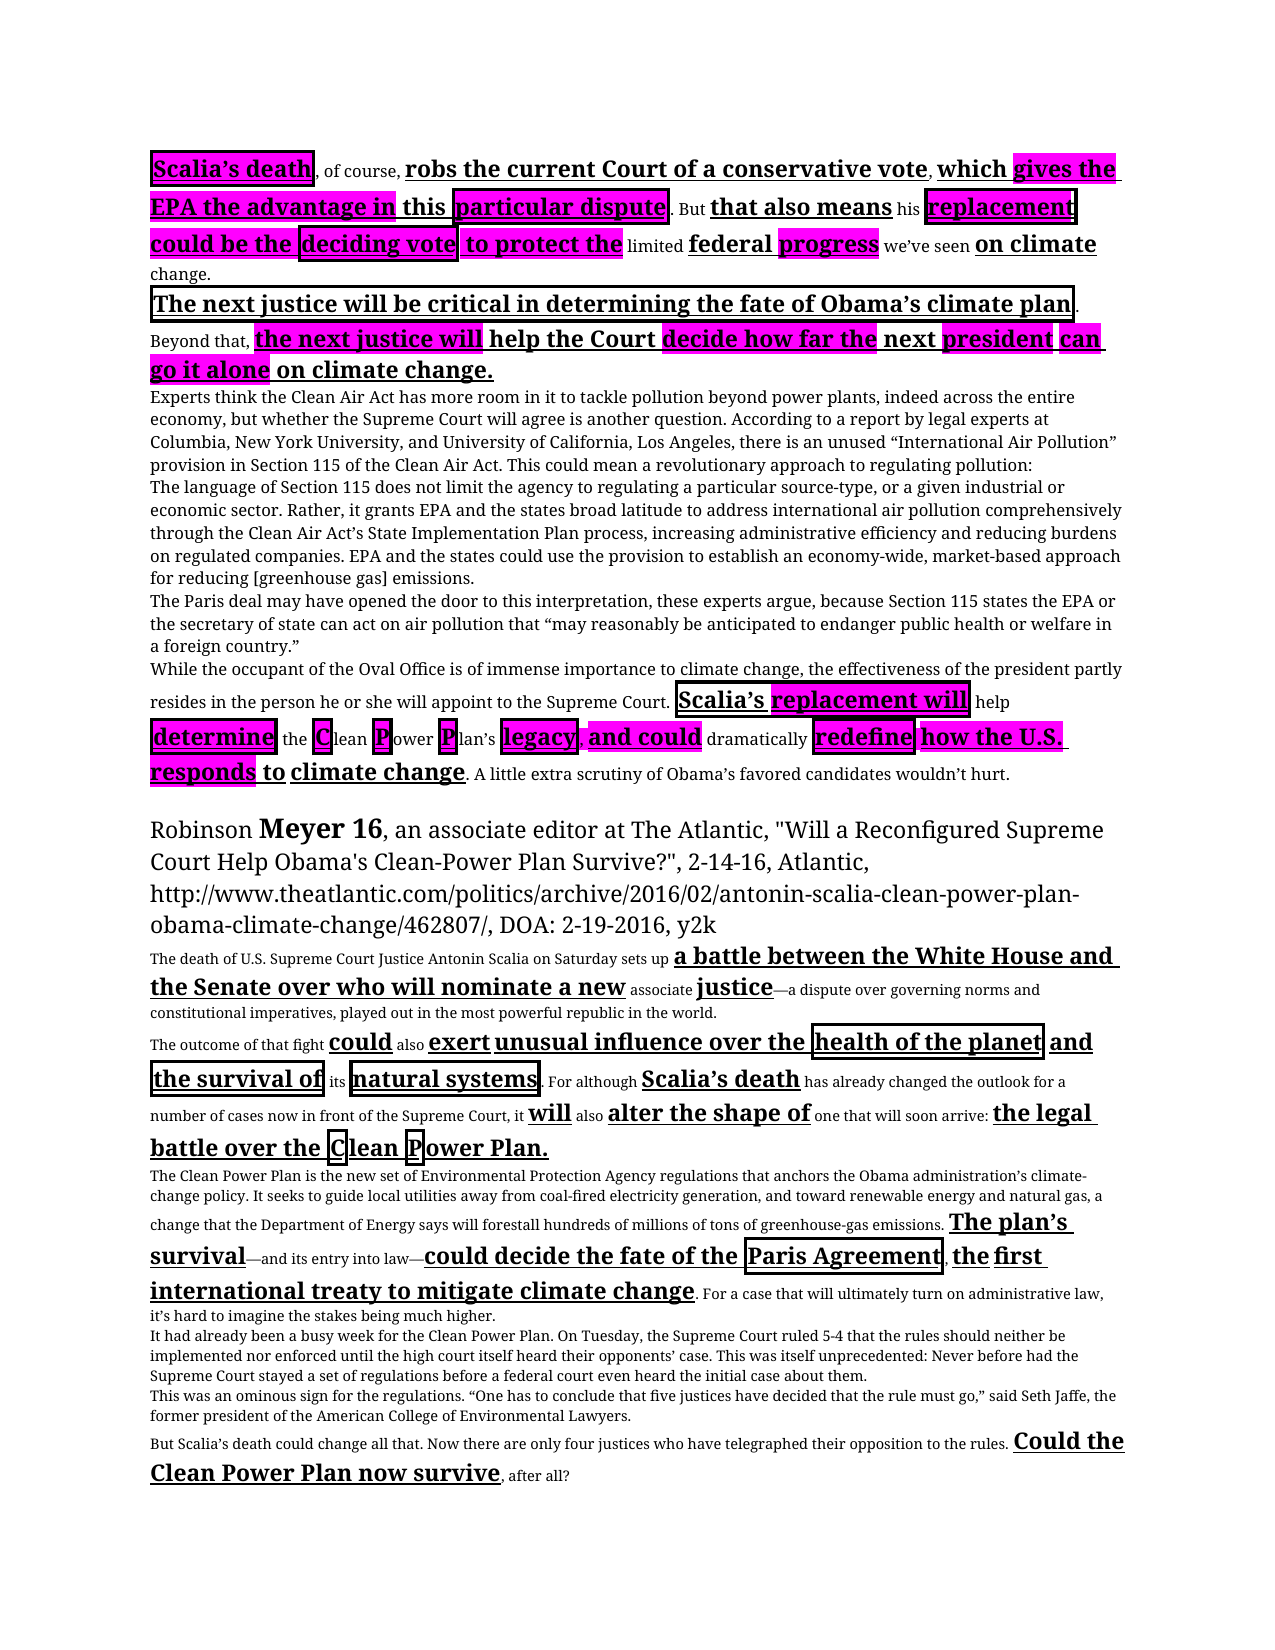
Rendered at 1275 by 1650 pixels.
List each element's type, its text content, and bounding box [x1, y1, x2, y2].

text While the occupant of the Oval Office is of immense importance to climate change, the effectiveness of the president partly resides in the person he or she will appoint to the Supreme Court. Scalia’s replacement will help determine the Clean Power Plan’s legacy, and could dramatically redefine how the U.S. responds to climate change. A little extra scrutiny of Obama’s favored candidates wouldn’t hurt. [150, 658, 1125, 787]
text It had already been a busy week for the Clean Power Plan. On Tuesday, the Supreme Court ruled 5-4 that the rules should neither be implemented nor enforced until the high court itself heard their opponents’ case. This was itself unprecedented: Never before had the Supreme Court stayed a set of regulations before a federal court even heard the initial case about them. [150, 1326, 1125, 1386]
text This was an ominous sign for the regulations. “One has to conclude that five justices have decided that the rule must go,” said Seth Jaffe, the former president of the American College of Environmental Lawyers. [150, 1386, 1125, 1425]
text Experts think the Clean Air Act has more room in it to tackle pollution beyond power plants, indeed across the entire economy, but whether the Supreme Court will agree is another question. According to a report by legal experts at Columbia, New York University, and University of California, Los Angeles, there is an unused “International Air Pollution” provision in Section 115 of the Clean Air Act. This could mean a revolutionary approach to regulating pollution: [150, 385, 1125, 476]
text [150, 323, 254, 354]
text Robinson Meyer 16, an associate editor at The Atlantic, "Will a Reconfigured Supreme Court Help Obama's Clean-Power Plan Survive?", 2-14-16, Atlantic, http://www.theatlantic.com/politics/archive/2016/02/antonin-scalia-clean-power-plan-obama-climate-change/462807/, DOA: 2-19-2016, y2k [150, 809, 1125, 940]
text The Clean Power Plan is the new set of Environmental Protection Agency regulations that anchors the Obama administration’s climate-change policy. It seeks to guide local utilities away from coal-fired electricity generation, and toward renewable energy and natural gas, a change that the Department of Energy says will forestall hundreds of millions of tons of greenhouse-gas emissions. The plan’s survival—and its entry into law—could decide the fate of the Paris Agreement, the first international treaty to mitigate climate change. For a case that will ultimately turn on administrative law, it’s hard to imagine the stakes being much higher. [150, 1166, 1125, 1326]
text But Scalia’s death could change all that. Now there are only four justices who have telegraphed their opposition to the rules. Could the Clean Power Plan now survive, after all? [150, 1425, 1125, 1488]
text The Paris deal may have opened the door to this interpretation, these experts argue, because Section 115 states the EPA or the secretary of state can act on air pollution that “may reasonably be anticipated to endanger public health or welfare in a foreign country.” [150, 589, 1125, 658]
text The death of U.S. Supreme Court Justice Antonin Scalia on Saturday sets up a battle between the White House and the Senate over who will nominate a new associate justice—a dispute over governing norms and constitutional imperatives, played out in the most powerful republic in the world. [150, 940, 1125, 1022]
text The language of Section 115 does not limit the agency to regulating a particular source-type, or a given industrial or economic sector. Rather, it grants EPA and the states broad latitude to address international air pollution comprehensively through the Clean Air Act’s State Implementation Plan process, increasing administrative efficiency and reducing burdens on regulated companies. EPA and the states could use the provision to establish an economy-wide, market-based approach for reducing [greenhouse gas] emissions. [150, 476, 1125, 589]
text The outcome of that fight could also exert unusual influence over the health of the planet and the survival of its natural systems. For although Scalia’s death has already changed the outlook for a number of cases now in front of the Supreme Court, it will also alter the shape of one that will soon arrive: the legal battle over the Clean Power Plan. [150, 1022, 1125, 1166]
text The next justice will be critical in determining the fate of Obama’s climate plan. Beyond that, the next justice will help the Court decide how far the next president can go it alone on climate change. [153, 288, 1072, 315]
text The next justice will be critical in determining the fate of Obama’s climate plan. Beyond that, the next justice will help the Court decide how far the next president can go it alone on climate change. [270, 285, 1125, 385]
text Scalia’s death, of course, robs the current Court of a conservative vote, which gives the EPA the advantage in this particular dispute. But that also means his replacement could be the deciding vote to protect the limited federal progress we’ve seen on climate change. [150, 150, 1125, 285]
